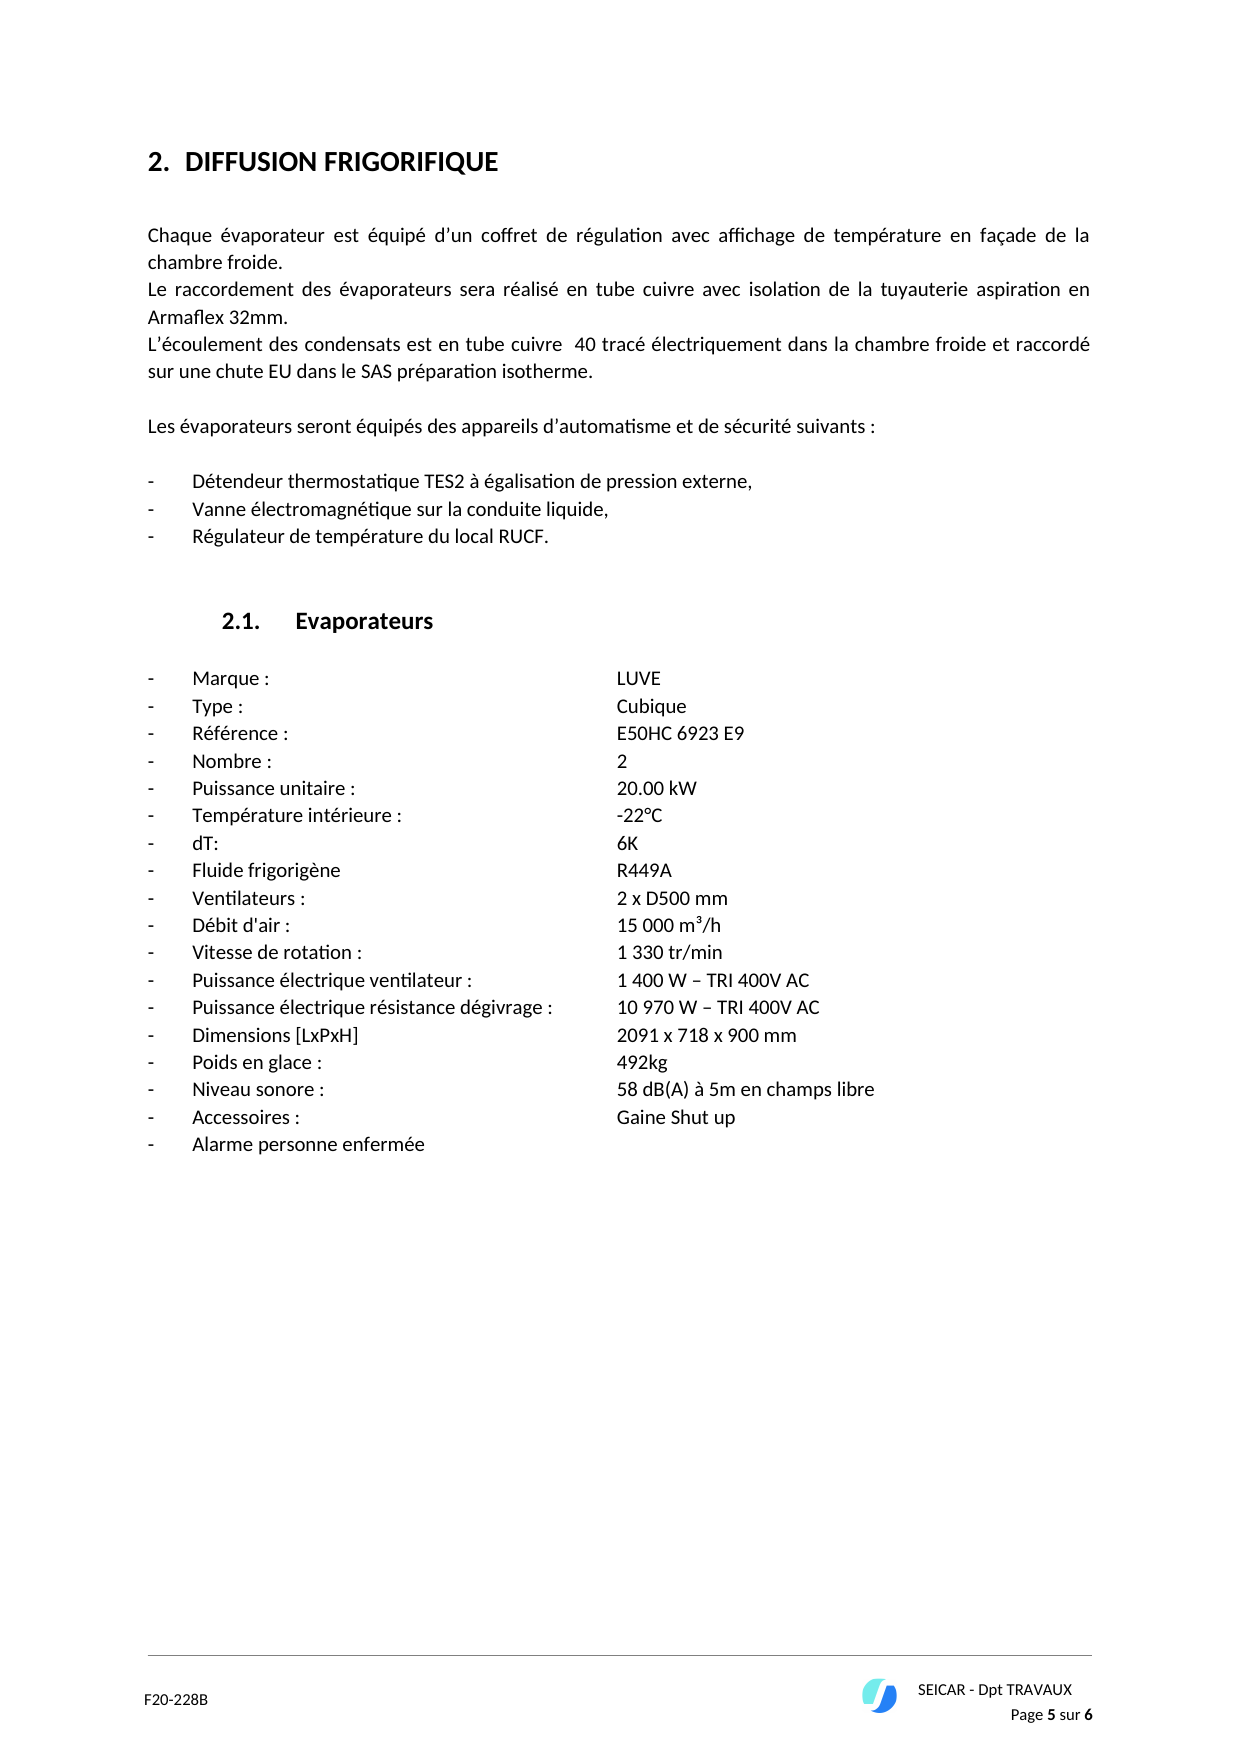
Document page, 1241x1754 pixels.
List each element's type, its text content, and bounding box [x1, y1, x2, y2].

text - Puissance électrique résistance dégivrage : 10 970 W – TRI 400V AC [148, 994, 1092, 1020]
text - Marque : LUVE [148, 666, 1092, 691]
text - Vitesse de rotation : 1 330 tr/min [148, 939, 1092, 965]
text Les évaporateurs seront équipés des appareils d’automatisme et de sécurité suivants : [148, 413, 1092, 439]
text - Niveau sonore : 58 dB(A) à 5m en champs libre [148, 1077, 1092, 1102]
text - Puissance unitaire : 20.00 kW [148, 775, 1092, 801]
text - Alarme personne enfermée [148, 1131, 1092, 1157]
text - Débit d'air : 15 000 m³/h [148, 912, 1092, 938]
text - Fluide frigorigène R449A [148, 857, 1092, 883]
subtitle Evaporateurs [222, 605, 1092, 636]
text L’écoulement des condensats est en tube cuivre 40 tracé électriquement dans la chambre froide et raccordé sur une chute EU dans le SAS préparation isotherme. [148, 331, 1092, 384]
text - Dimensions [LxPxH] 2091 x 718 x 900 mm [148, 1022, 1092, 1047]
text - Vanne électromagnétique sur la conduite liquide, [148, 496, 1092, 521]
picture [862, 1678, 897, 1713]
subtitle DIFFUSION FRIGORIFIQUE [148, 143, 1092, 179]
text - Nombre : 2 [148, 748, 1092, 773]
text - Ventilateurs : 2 x D500 mm [148, 885, 1092, 910]
text - dT: 6K [148, 830, 1092, 855]
text - Type : Cubique [148, 693, 1092, 718]
text - Détendeur thermostatique TES2 à égalisation de pression externe, [148, 468, 1092, 494]
text Chaque évaporateur est équipé d’un coffret de régulation avec affichage de température en façade de la chambre froide. [148, 222, 1092, 274]
text - Puissance électrique ventilateur : 1 400 W – TRI 400V AC [148, 967, 1092, 992]
text - Température intérieure : -22°C [148, 803, 1092, 828]
text - Régulateur de température du local RUCF. [148, 523, 1092, 548]
text - Référence : E50HC 6923 E9 [148, 720, 1092, 746]
text - Accessoires : Gaine Shut up [148, 1104, 1092, 1129]
text Le raccordement des évaporateurs sera réalisé en tube cuivre avec isolation de la tuyauterie aspiration en Armaflex 32mm. [148, 277, 1092, 329]
text - Poids en glace : 492kg [148, 1049, 1092, 1074]
